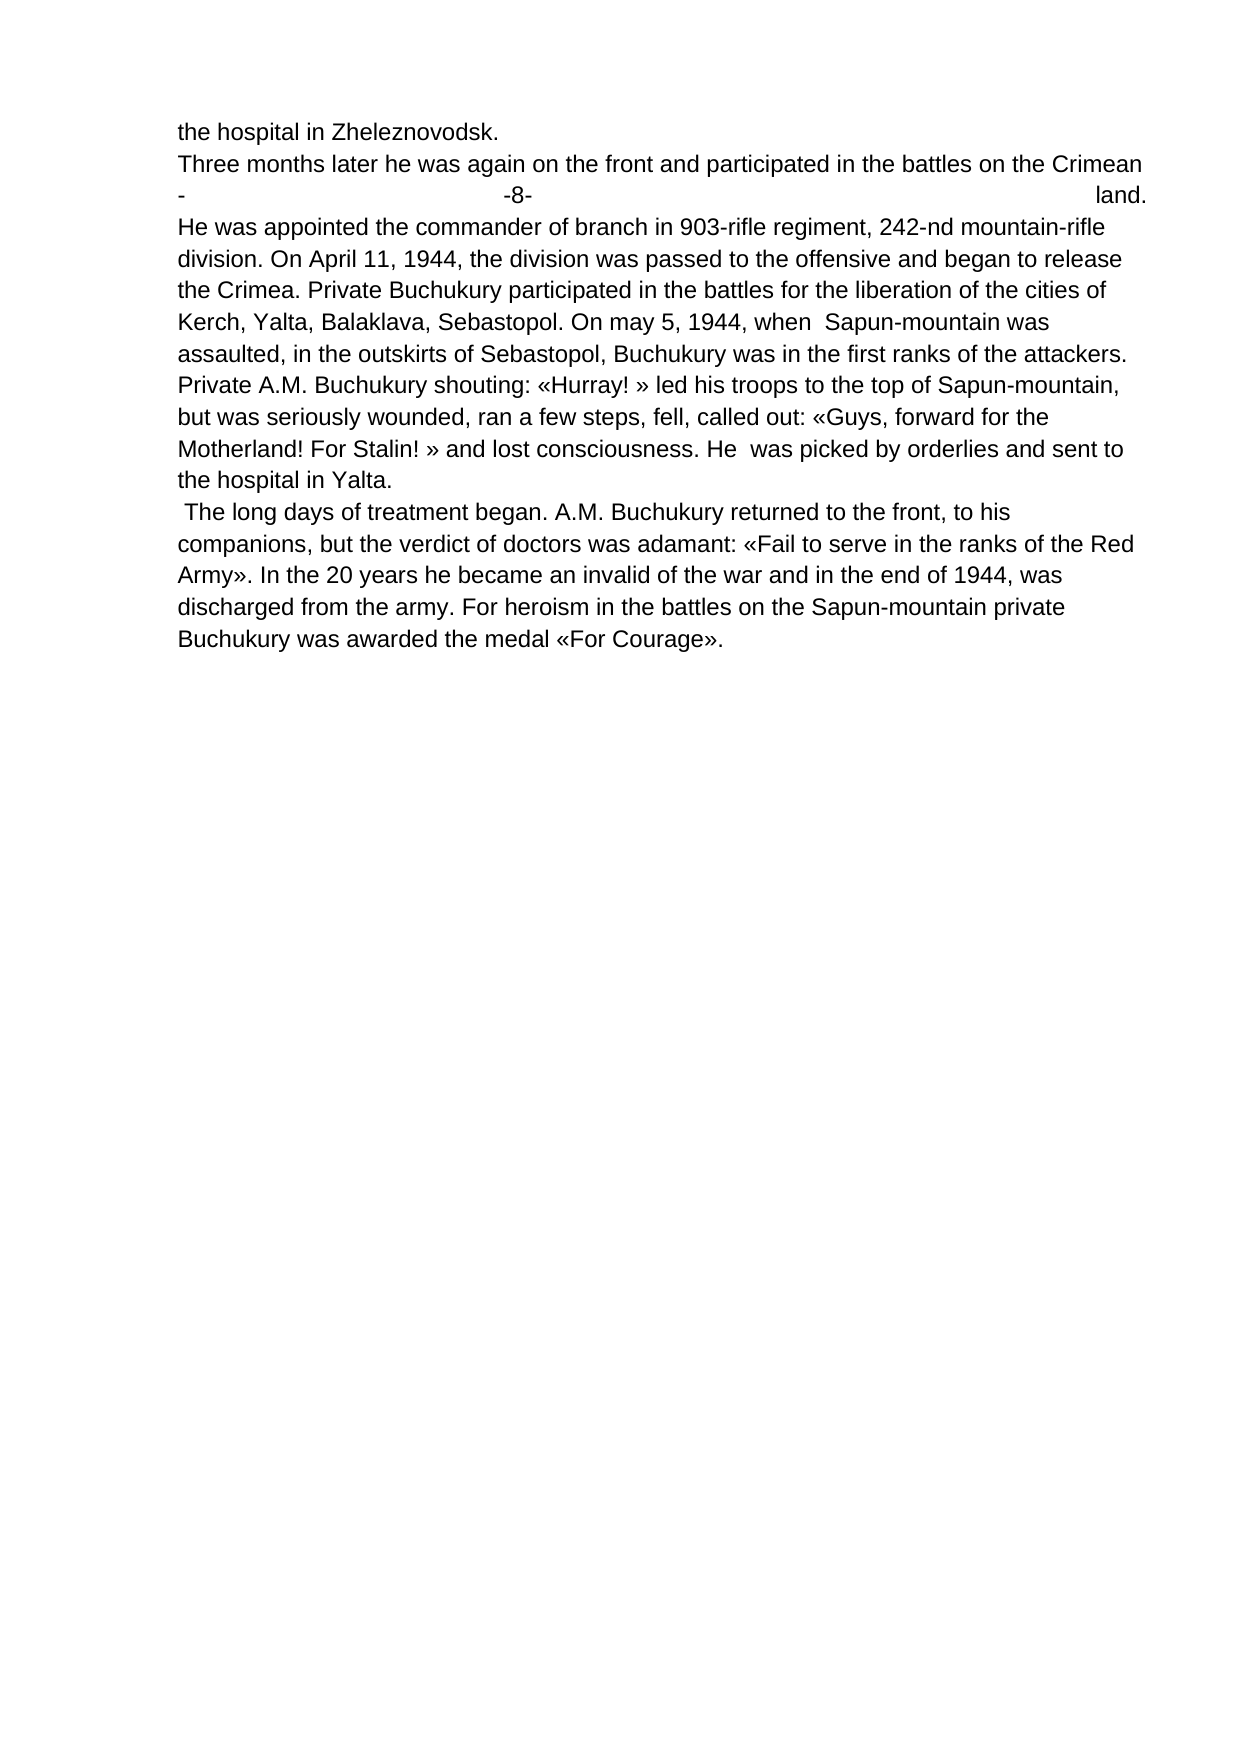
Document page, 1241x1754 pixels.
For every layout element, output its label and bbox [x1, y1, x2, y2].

text [177, 118, 1152, 652]
